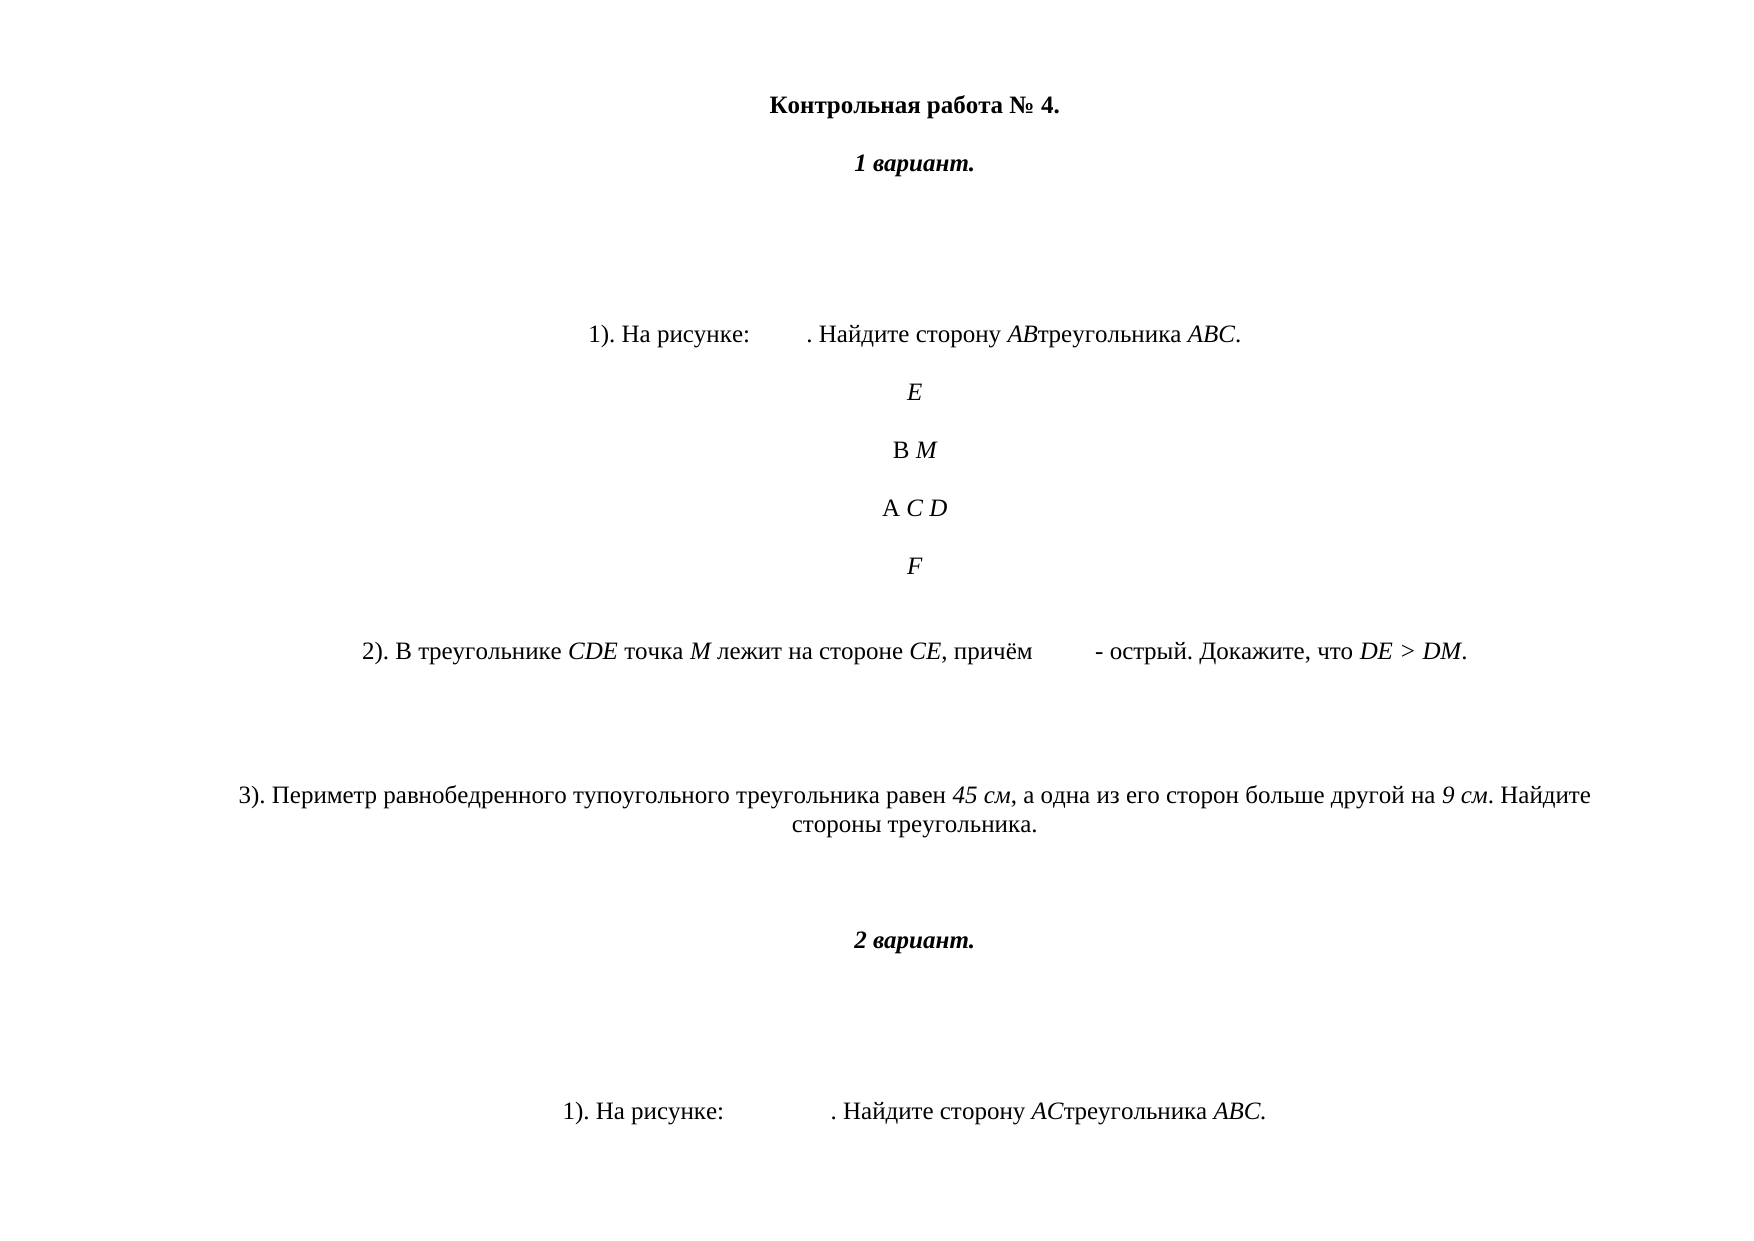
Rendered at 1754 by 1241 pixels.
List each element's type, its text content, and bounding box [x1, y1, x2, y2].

text 3). Периметр равнобедренного тупоугольного треугольника равен 45 см, а одна из его сторон больше другой на 9 см. Найдите стороны треугольника. [193, 781, 1636, 838]
text 2). В треугольнике СDE точка М лежит на стороне СЕ, причём - острый. Докажите, что DE > DM. [193, 609, 1636, 665]
text В М [193, 435, 1636, 464]
text 1). На рисунке: . Найдите сторону АСтреугольника АВС. [193, 1070, 1636, 1125]
text 1). На рисунке: . Найдите сторону АВтреугольника АВС. [193, 293, 1636, 348]
text А С D [193, 493, 1636, 522]
text Контрольная работа № 4. [193, 90, 1636, 119]
text 2 вариант. [193, 925, 1636, 954]
text 1 вариант. [193, 148, 1636, 177]
text F [193, 551, 1636, 580]
text Е [193, 377, 1636, 406]
